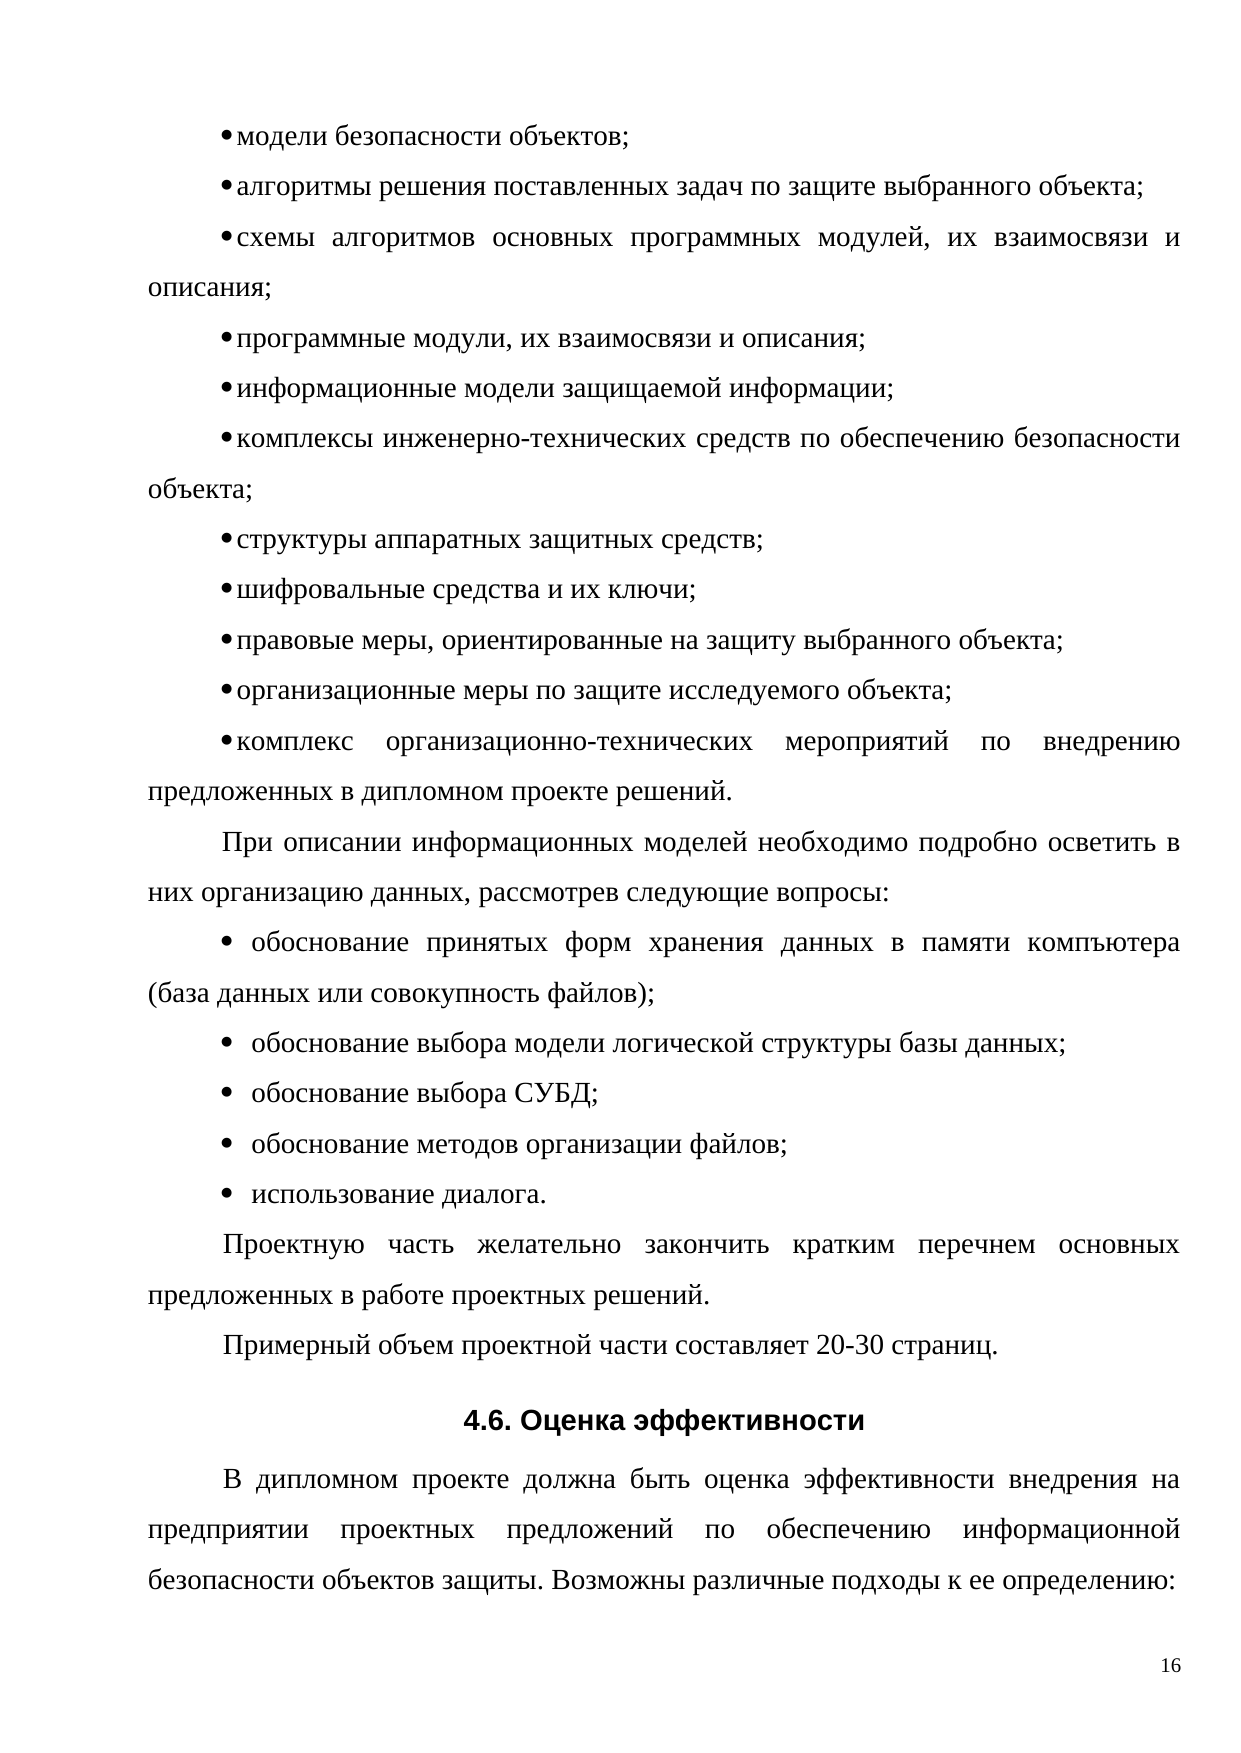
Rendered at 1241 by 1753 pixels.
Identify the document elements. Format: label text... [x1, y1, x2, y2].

list обоснование выбора модели логической структуры базы данных; [148, 1025, 1181, 1059]
list обоснование принятых форм хранения данных в памяти компъютера (база данных или совокупность файлов); [148, 924, 1181, 1008]
text программные модули, их взаимосвязи и описания; [148, 320, 1181, 353]
list использование диалога. [148, 1176, 1181, 1210]
list обоснование выбора СУБД; [148, 1075, 1181, 1109]
text В дипломном проекте должна быть оценка эффективности внедрения на предприятии проектных предложений по обеспечению информационной безопасности объектов защиты. Возможны различные подходы к ее определению: [148, 1461, 1181, 1595]
text модели безопасности объектов; [148, 118, 1181, 152]
text структуры аппаратных защитных средств; [148, 521, 1181, 555]
text Проектную часть желательно закончить кратким перечнем основных предложенных в работе проектных решений. [148, 1227, 1181, 1311]
text Примерный объем проектной части составляет 20-30 страниц. [148, 1327, 1181, 1361]
list При описании информационных моделей необходимо подробно осветить в них организацию данных, рассмотрев следующие вопросы: [148, 824, 1181, 907]
text шифровальные средства и их ключи; [148, 572, 1181, 605]
text алгоритмы решения поставленных задач по защите выбранного объекта; [148, 168, 1181, 202]
text информационные модели защищаемой информации; [148, 370, 1181, 404]
text правовые меры, ориентированные на защиту выбранного объекта; [148, 622, 1181, 656]
text схемы алгоритмов основных программных модулей, их взаимосвязи и описания; [148, 219, 1181, 303]
subtitle 4.6. Оценка эффективности [148, 1403, 1181, 1436]
list обоснование методов организации файлов; [148, 1126, 1181, 1159]
text организационные меры по защите исследуемого объекта; [148, 672, 1181, 706]
text комплексы инженерно-технических средств по обеспечению безопасности объекта; [148, 421, 1181, 504]
text комплекс организационно-технических мероприятий по внедрению предложенных в дипломном проекте решений. [148, 723, 1181, 807]
